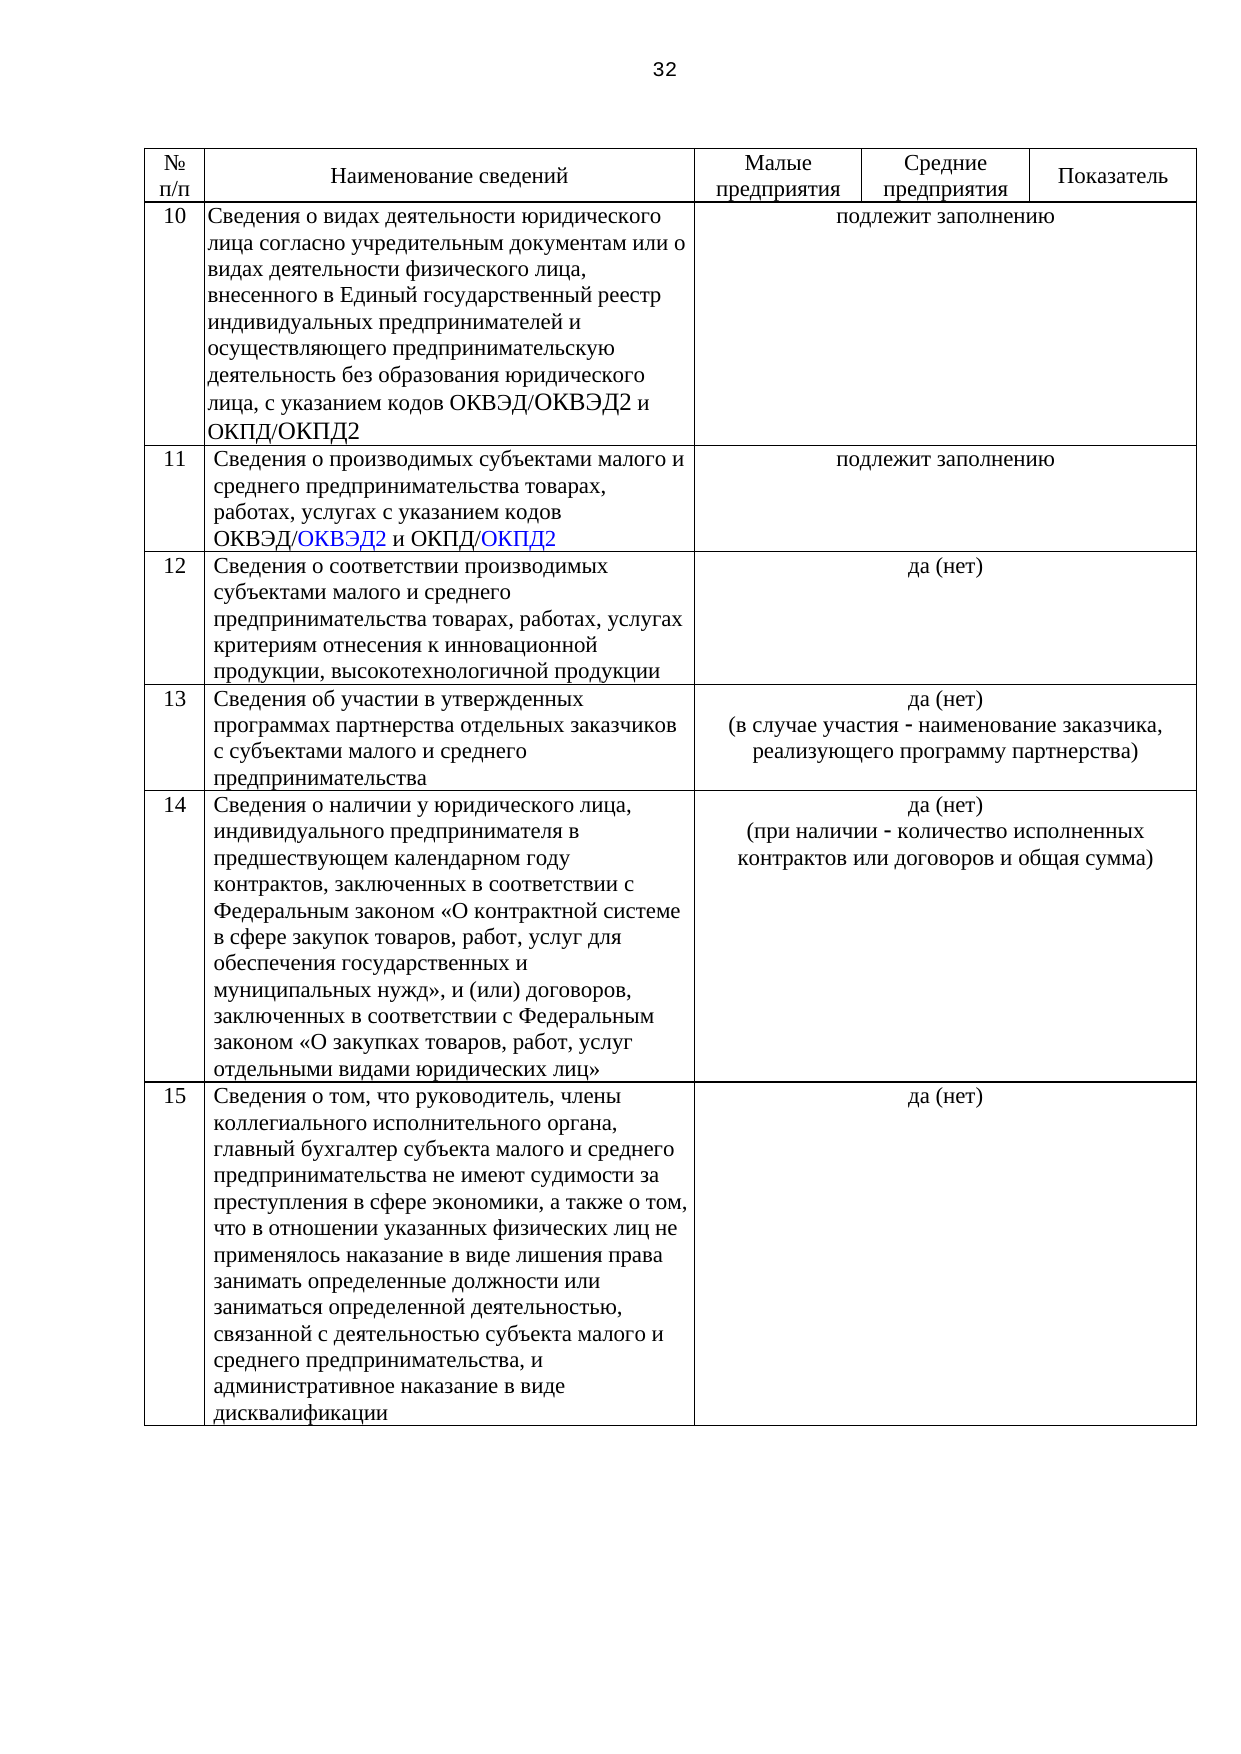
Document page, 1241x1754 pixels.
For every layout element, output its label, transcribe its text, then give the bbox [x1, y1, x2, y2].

table_header Малые предприятия [695, 149, 861, 201]
table_cell да (нет) [695, 552, 1196, 684]
table_cell Сведения о соответствии производимых субъектами малого и среднего предпринимательства товарах, работах, услугах критериям отнесения к инновационной продукции, высокотехнологичной продукции [205, 552, 694, 684]
table_cell подлежит заполнению [695, 446, 1196, 551]
table_cell Сведения о видах деятельности юридического лица согласно учредительным документам или о видах деятельности физического лица, внесенного в Единый государственный реестр индивидуальных предпринимателей и осуществляющего предпринимательскую деятельность без образования юридического лица, с указанием кодов ОКВЭД/ОКВЭД2 и ОКПД/ОКПД2 [205, 203, 694, 444]
table_cell Сведения о том, что руководитель, члены коллегиального исполнительного органа, главный бухгалтер субъекта малого и среднего предпринимательства не имеют судимости за преступления в сфере экономики, а также о том, что в отношении указанных физических лиц не применялось наказание в виде лишения права занимать определенные должности или заниматься определенной деятельностью, связанной с деятельностью субъекта малого и среднего предпринимательства, и административное наказание в виде дисквалификации [205, 1083, 694, 1425]
table_cell 13 [145, 685, 204, 790]
table_header Наименование сведений [205, 149, 694, 201]
table_cell 15 [145, 1083, 204, 1425]
table_header № п/п [145, 149, 204, 201]
table_header Средние предприятия [862, 149, 1029, 201]
table_cell да (нет) [695, 1083, 1196, 1425]
table_cell 10 [145, 203, 204, 444]
table_header Показатель [1030, 149, 1196, 201]
table_cell 14 [145, 791, 204, 1081]
table_cell 11 [145, 446, 204, 551]
table_cell да (нет) (в случае участия наименование заказчика, реализующего программу партнерства) [695, 685, 1196, 790]
table_cell Сведения об участии в утвержденных программах партнерства отдельных заказчиков с субъектами малого и среднего предпринимательства [205, 685, 694, 790]
table_cell Сведения о наличии у юридического лица, индивидуального предпринимателя в предшествующем календарном году контрактов, заключенных в соответствии с Федеральным законом «О контрактной системе в сфере закупок товаров, работ, услуг для обеспечения государственных и муниципальных нужд», и (или) договоров, заключенных в соответствии с Федеральным законом «О закупках товаров, работ, услуг отдельными видами юридических лиц» [205, 791, 694, 1081]
table_cell да (нет) (при наличии количество исполненных контрактов или договоров и общая сумма) [695, 791, 1196, 1081]
table_cell 12 [145, 552, 204, 684]
table_cell Сведения о производимых субъектами малого и среднего предпринимательства товарах, работах, услугах с указанием кодов ОКВЭД/ОКВЭД2 и ОКПД/ОКПД2 [205, 446, 694, 551]
table_cell подлежит заполнению [695, 203, 1196, 444]
